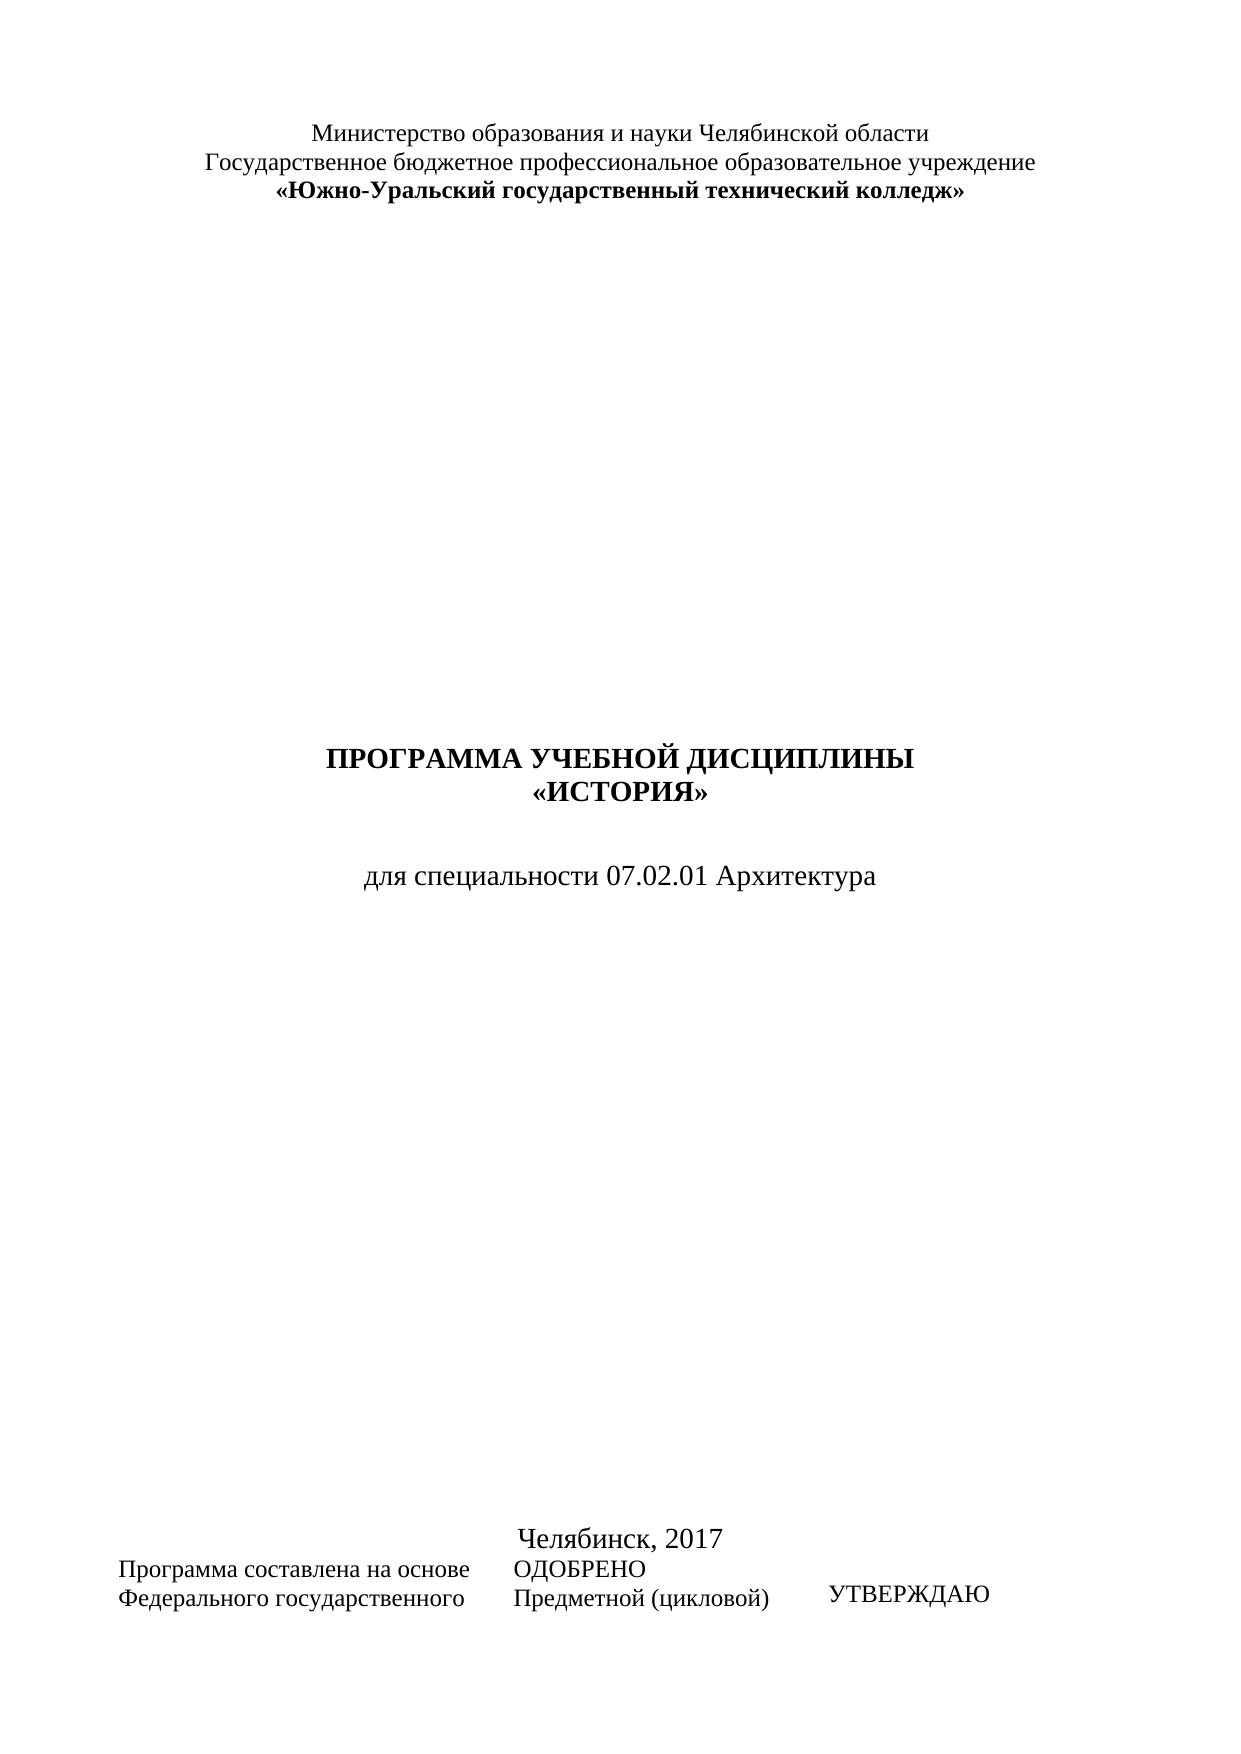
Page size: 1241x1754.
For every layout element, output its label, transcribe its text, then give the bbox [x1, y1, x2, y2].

text Министерство образования и науки Челябинской области [118, 118, 1122, 147]
text «история» [118, 774, 1122, 808]
text Государственное бюджетное профессиональное образовательное учреждение [118, 147, 1122, 176]
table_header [817, 1555, 1117, 1636]
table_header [502, 1555, 817, 1636]
text Челябинск, 2017 [118, 1521, 1122, 1554]
text ПРОГРАММа УЧЕБНОЙ ДИСЦИПЛИНЫ [118, 741, 1122, 774]
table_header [107, 1555, 502, 1636]
text «Южно-Уральский государственный технический колледж» [118, 176, 1122, 204]
text для специальности 07.02.01 Архитектура [118, 858, 1122, 892]
